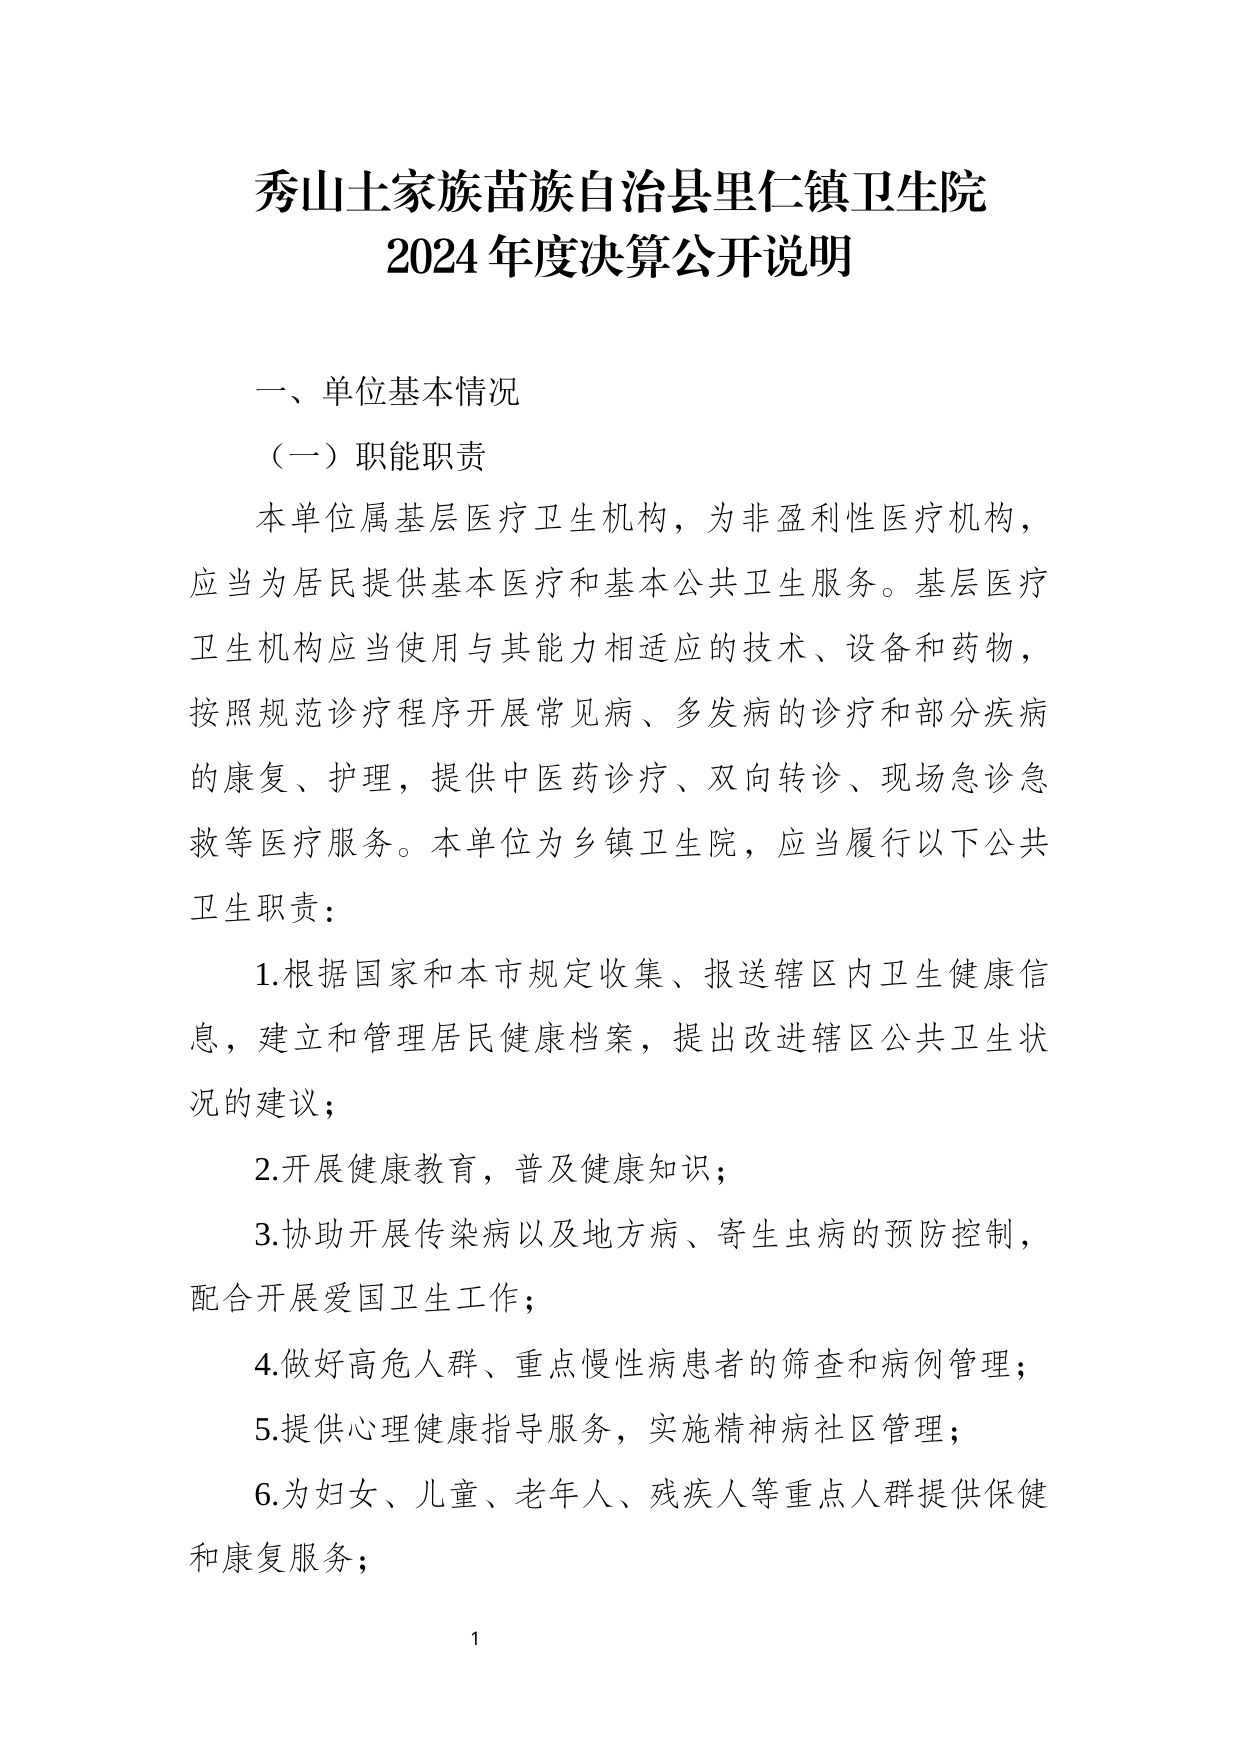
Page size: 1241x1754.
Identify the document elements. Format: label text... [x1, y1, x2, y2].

text 6.为妇女、儿童、老年人、残疾人等重点人群提供保健和康复服务； [187, 1462, 1053, 1592]
text 1.根据国家和本市规定收集、报送辖区内卫生健康信息，建立和管理居民健康档案，提出改进辖区公共卫生状况的建议； [187, 942, 1053, 1137]
text 5.提供心理健康指导服务，实施精神病社区管理； [187, 1397, 1053, 1462]
text 2.开展健康教育，普及健康知识； [187, 1137, 1053, 1202]
text 4.做好高危人群、重点慢性病患者的筛查和病例管理； [187, 1332, 1053, 1397]
text （一）职能职责 [187, 422, 1053, 487]
text 秀山土家族苗族自治县里仁镇卫生院 [187, 162, 1053, 227]
text 2024年度决算公开说明 [187, 227, 1053, 292]
text 一、单位基本情况 [187, 357, 1053, 422]
text 3.协助开展传染病以及地方病、寄生虫病的预防控制， 配合开展爱国卫生工作； [187, 1202, 1053, 1332]
text 本单位属基层医疗卫生机构，为非盈利性医疗机构，应当为居民提供基本医疗和基本公共卫生服务。基层医疗卫生机构应当使用与其能力相适应的技术、设备和药物，按照规范诊疗程序开展常见病、多发病的诊疗和部分疾病的康复、护理，提供中医药诊疗、双向转诊、现场急诊急救等医疗服务。本单位为乡镇卫生院，应当履行以下公共卫生职责： [187, 487, 1053, 942]
